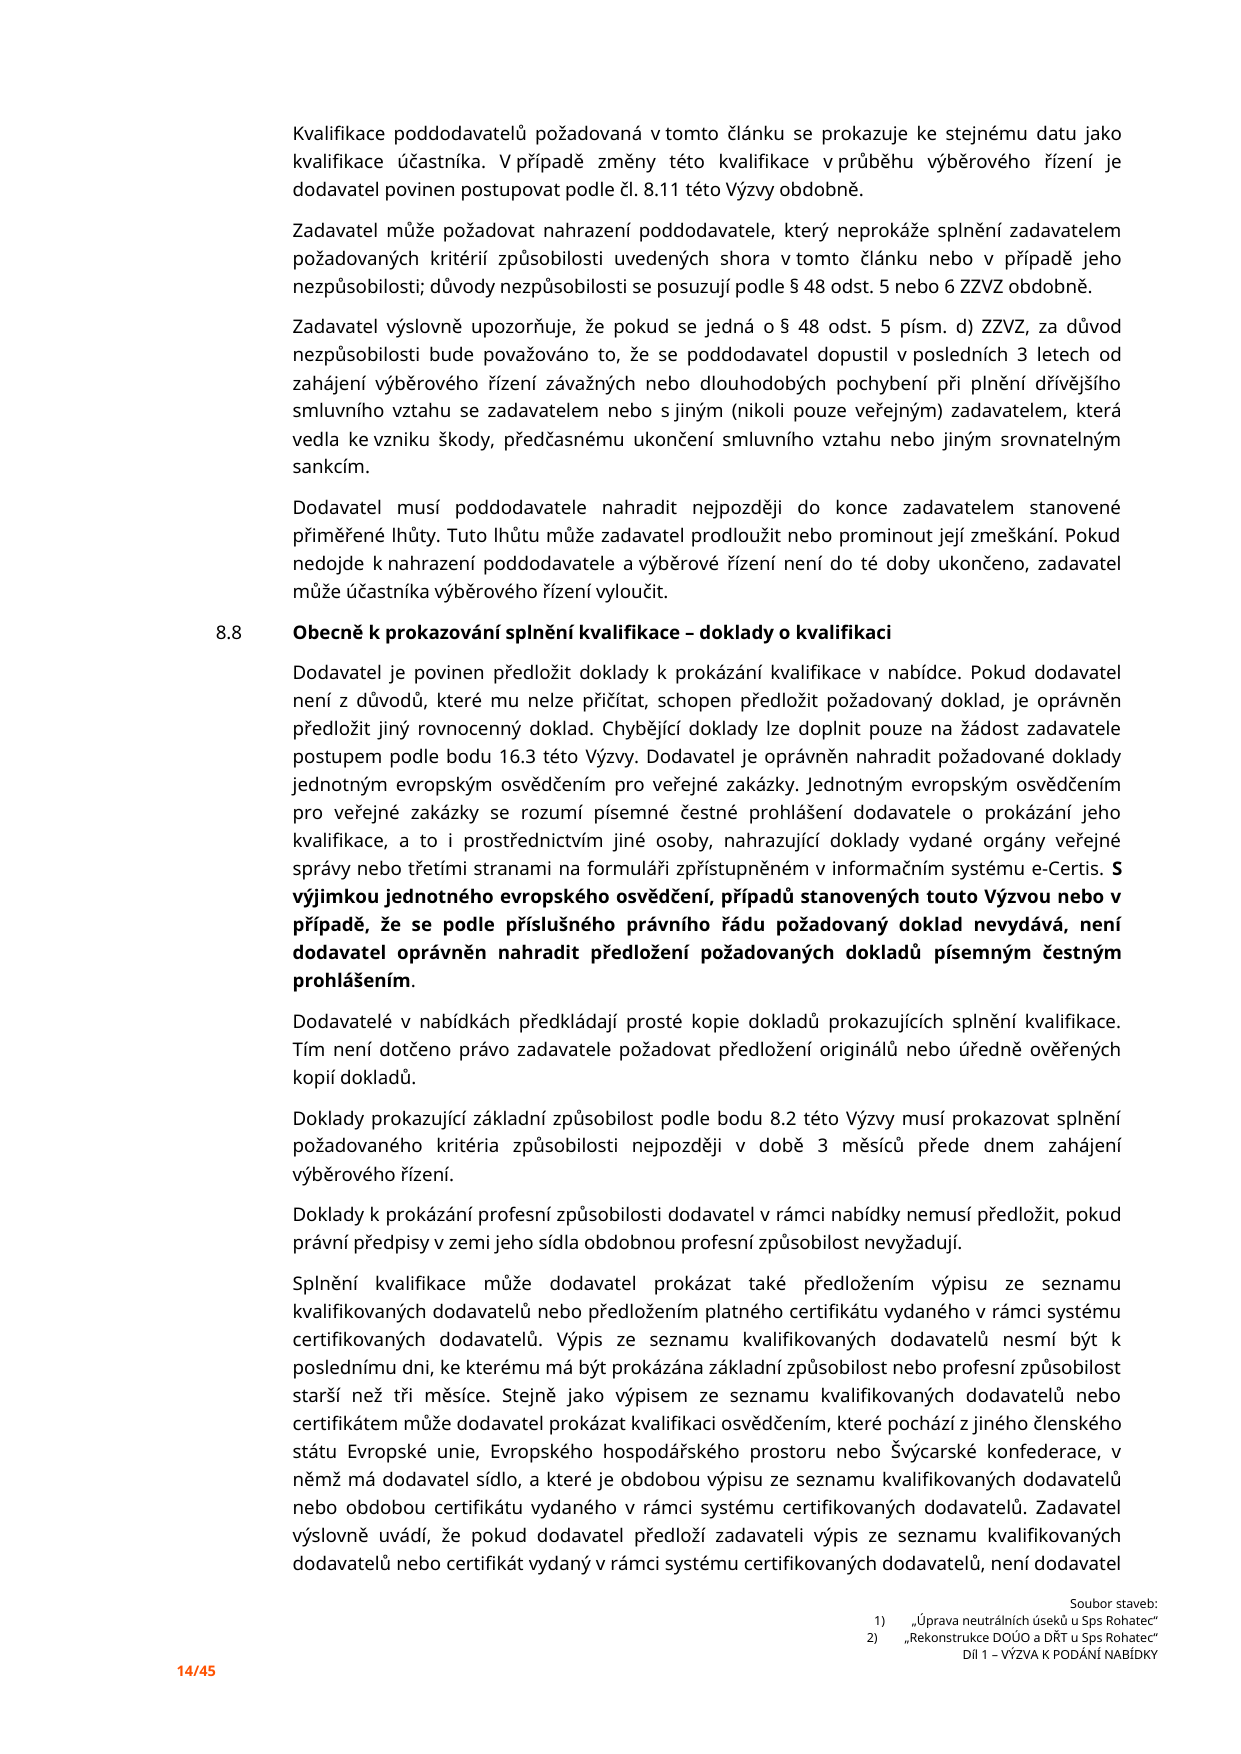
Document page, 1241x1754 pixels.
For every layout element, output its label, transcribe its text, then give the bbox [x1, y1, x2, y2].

text Zadavatel může požadovat nahrazení poddodavatele, který neprokáže splnění zadavatelem požadovaných kritérií způsobilosti uvedených shora v tomto článku nebo v případě jeho nezpůsobilosti; důvody nezpůsobilosti se posuzují podle § 48 odst. 5 nebo 6 ZZVZ obdobně. [292, 217, 1122, 299]
list Dodavatel musí poddodavatele nahradit nejpozději do konce zadavatelem stanovené přiměřené lhůty. Tuto lhůtu může zadavatel prodloužit nebo prominout její zmeškání. Pokud nedojde k nahrazení poddodavatele a výběrové řízení není do té doby ukončeno, zadavatel může účastníka výběrového řízení vyloučit. [292, 494, 1122, 604]
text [292, 1270, 1122, 1576]
text Obecně k prokazování splnění kvalifikace – doklady o kvalifikaci [216, 619, 1122, 644]
text Doklady k prokázání profesní způsobilosti dodavatel v rámci nabídky nemusí předložit, pokud právní předpisy v zemi jeho sídla obdobnou profesní způsobilost nevyžadují. [292, 1201, 1122, 1255]
text Zadavatel výslovně upozorňuje, že pokud se jedná o § 48 odst. 5 písm. d) ZZVZ, za důvod nezpůsobilosti bude považováno to, že se poddodavatel dopustil v posledních 3 letech od zahájení výběrového řízení závažných nebo dlouhodobých pochybení při plnění dřívějšího smluvního vztahu se zadavatelem nebo s jiným (nikoli pouze veřejným) zadavatelem, která vedla ke vzniku škody, předčasnému ukončení smluvního vztahu nebo jiným srovnatelným sankcím. [292, 314, 1122, 479]
text Dodavatel je povinen předložit doklady k prokázání kvalifikace v nabídce. Pokud dodavatel není z důvodů, které mu nelze přičítat, schopen předložit požadovaný doklad, je oprávněn předložit jiný rovnocenný doklad. Chybějící doklady lze doplnit pouze na žádost zadavatele postupem podle bodu 16.3 této Výzvy. Dodavatel je oprávněn nahradit požadované doklady jednotným evropským osvědčením pro veřejné zakázky. Jednotným evropským osvědčením pro veřejné zakázky se rozumí písemné čestné prohlášení dodavatele o prokázání jeho kvalifikace, a to i prostřednictvím jiné osoby, nahrazující doklady vydané orgány veřejné správy nebo třetími stranami na formuláři zpřístupněném v informačním systému e-Certis. S výjimkou jednotného evropského osvědčení, případů stanovených touto Výzvou nebo v případě, že se podle příslušného právního řádu požadovaný doklad nevydává, není dodavatel oprávněn nahradit předložení požadovaných dokladů písemným čestným prohlášením. [292, 659, 1122, 993]
text Dodavatelé v nabídkách předkládají prosté kopie dokladů prokazujících splnění kvalifikace. Tím není dotčeno právo zadavatele požadovat předložení originálů nebo úředně ověřených kopií dokladů. [292, 1008, 1122, 1090]
text Kvalifikace poddodavatelů požadovaná v tomto článku se prokazuje ke stejnému datu jako kvalifikace účastníka. V případě změny této kvalifikace v průběhu výběrového řízení je dodavatel povinen postupovat podle čl. 8.11 této Výzvy obdobně. [292, 121, 1122, 202]
text Doklady prokazující základní způsobilost podle bodu 8.2 této Výzvy musí prokazovat splnění požadovaného kritéria způsobilosti nejpozději v době 3 měsíců přede dnem zahájení výběrového řízení. [292, 1105, 1122, 1186]
